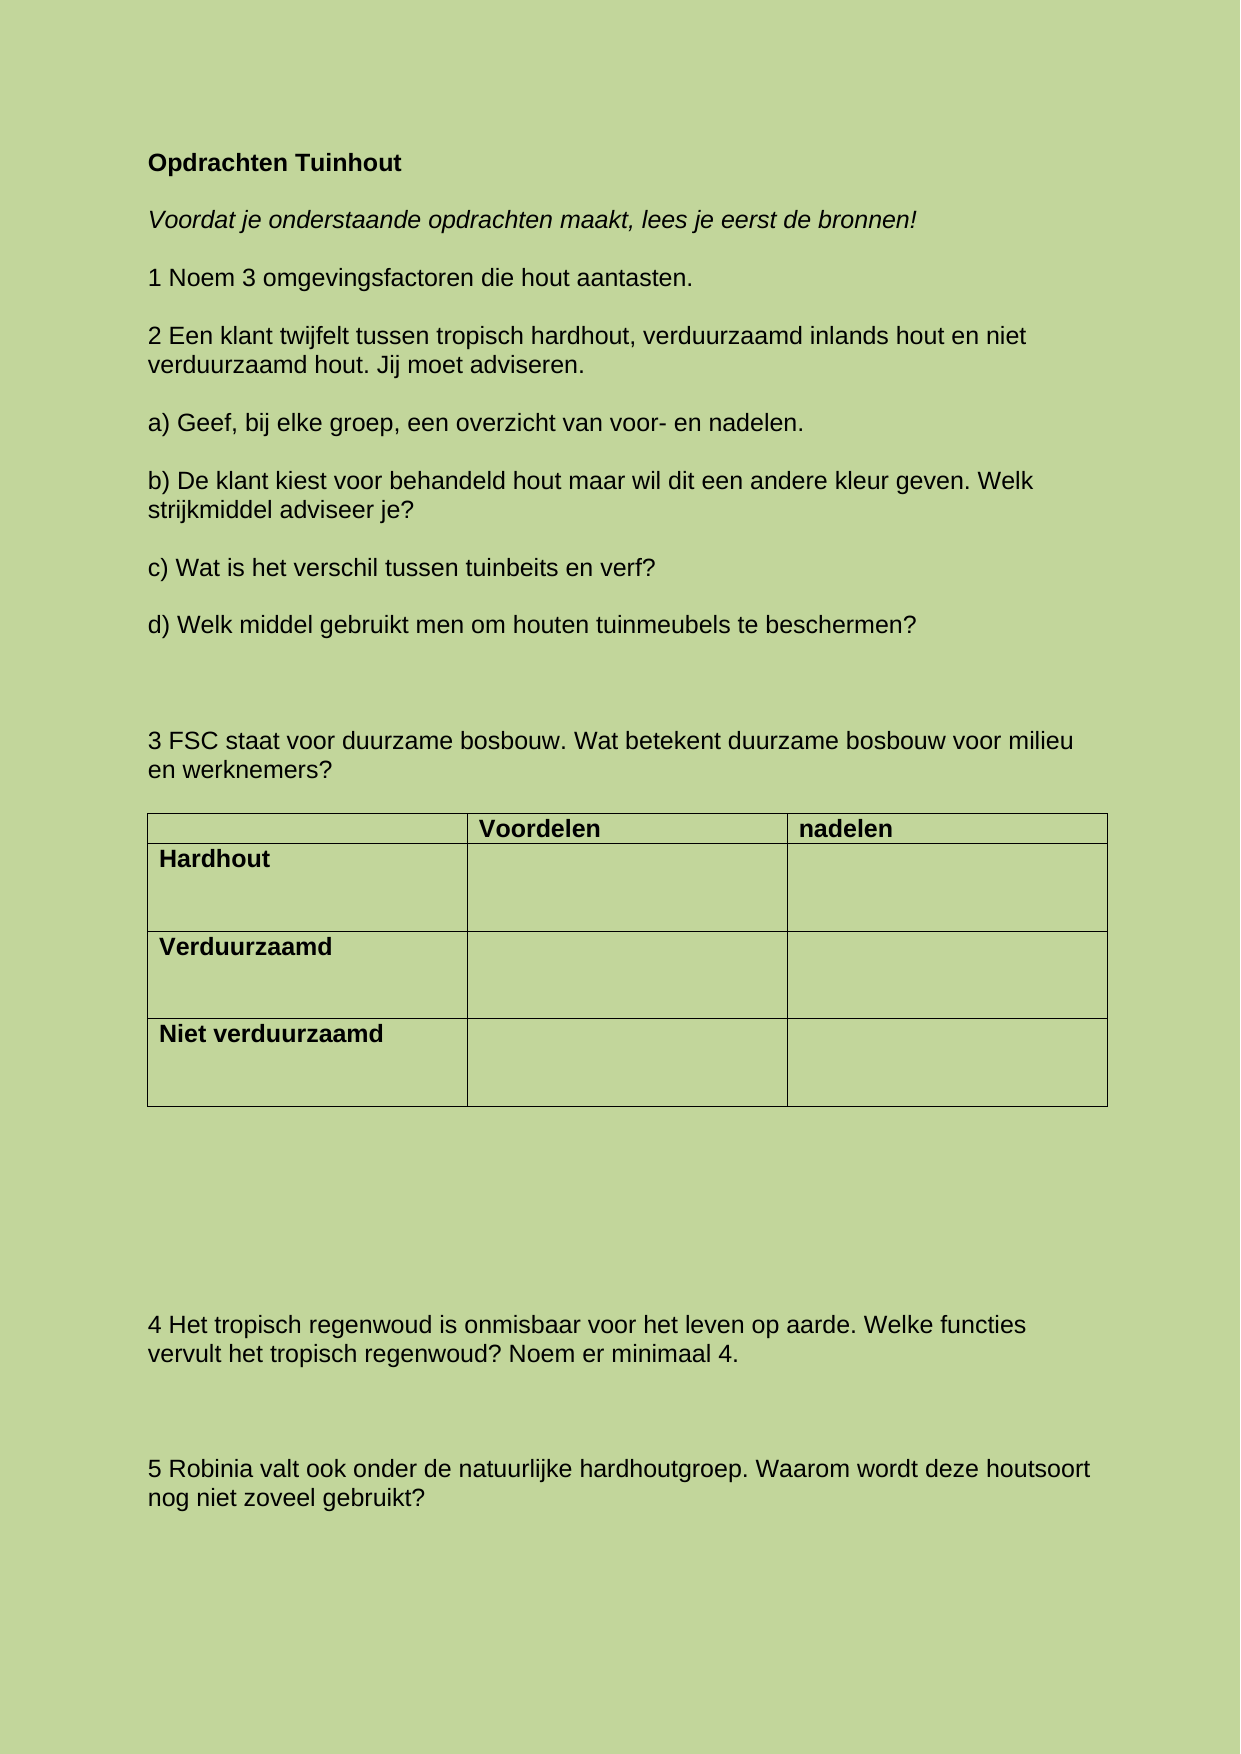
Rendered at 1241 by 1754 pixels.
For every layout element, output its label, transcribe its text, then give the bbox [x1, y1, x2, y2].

text 3 FSC staat voor duurzame bosbouw. Wat betekent duurzame bosbouw voor milieu en werknemers? [148, 726, 1093, 784]
text 1 Noem 3 omgevingsfactoren die hout aantasten. [148, 263, 1093, 292]
table_cell [788, 1019, 1107, 1106]
table_header [148, 814, 467, 843]
text a) Geef, bij elke groep, een overzicht van voor- en nadelen. [148, 408, 1093, 437]
table_cell [468, 1019, 787, 1106]
text b) De klant kiest voor behandeld hout maar wil dit een andere kleur geven. Welk strijkmiddel adviseer je? [148, 466, 1093, 523]
table_cell Niet verduurzaamd [148, 1019, 467, 1106]
text 5 Robinia valt ook onder de natuurlijke hardhoutgroep. Waarom wordt deze houtsoort nog niet zoveel gebruikt? [148, 1454, 1093, 1512]
text 4 Het tropisch regenwoud is onmisbaar voor het leven op aarde. Welke functies vervult het tropisch regenwoud? Noem er minimaal 4. [148, 1310, 1093, 1367]
text Opdrachten Tuinhout [148, 148, 1093, 176]
table_cell Hardhout [148, 844, 467, 931]
text 2 Een klant twijfelt tussen tropisch hardhout, verduurzaamd inlands hout en niet verduurzaamd hout. Jij moet adviseren. [148, 321, 1093, 379]
table_header Voordelen [468, 814, 787, 843]
text d) Welk middel gebruikt men om houten tuinmeubels te beschermen? [148, 611, 1093, 639]
text c) Wat is het verschil tussen tuinbeits en verf? [148, 553, 1093, 581]
table_cell Verduurzaamd [148, 932, 467, 1018]
table_cell [468, 844, 787, 931]
text Voordat je onderstaande opdrachten maakt, lees je eerst de bronnen! [148, 206, 1093, 234]
table_cell [788, 932, 1107, 1018]
table_cell [468, 932, 787, 1018]
table_cell [788, 844, 1107, 931]
table_header nadelen [788, 814, 1107, 843]
